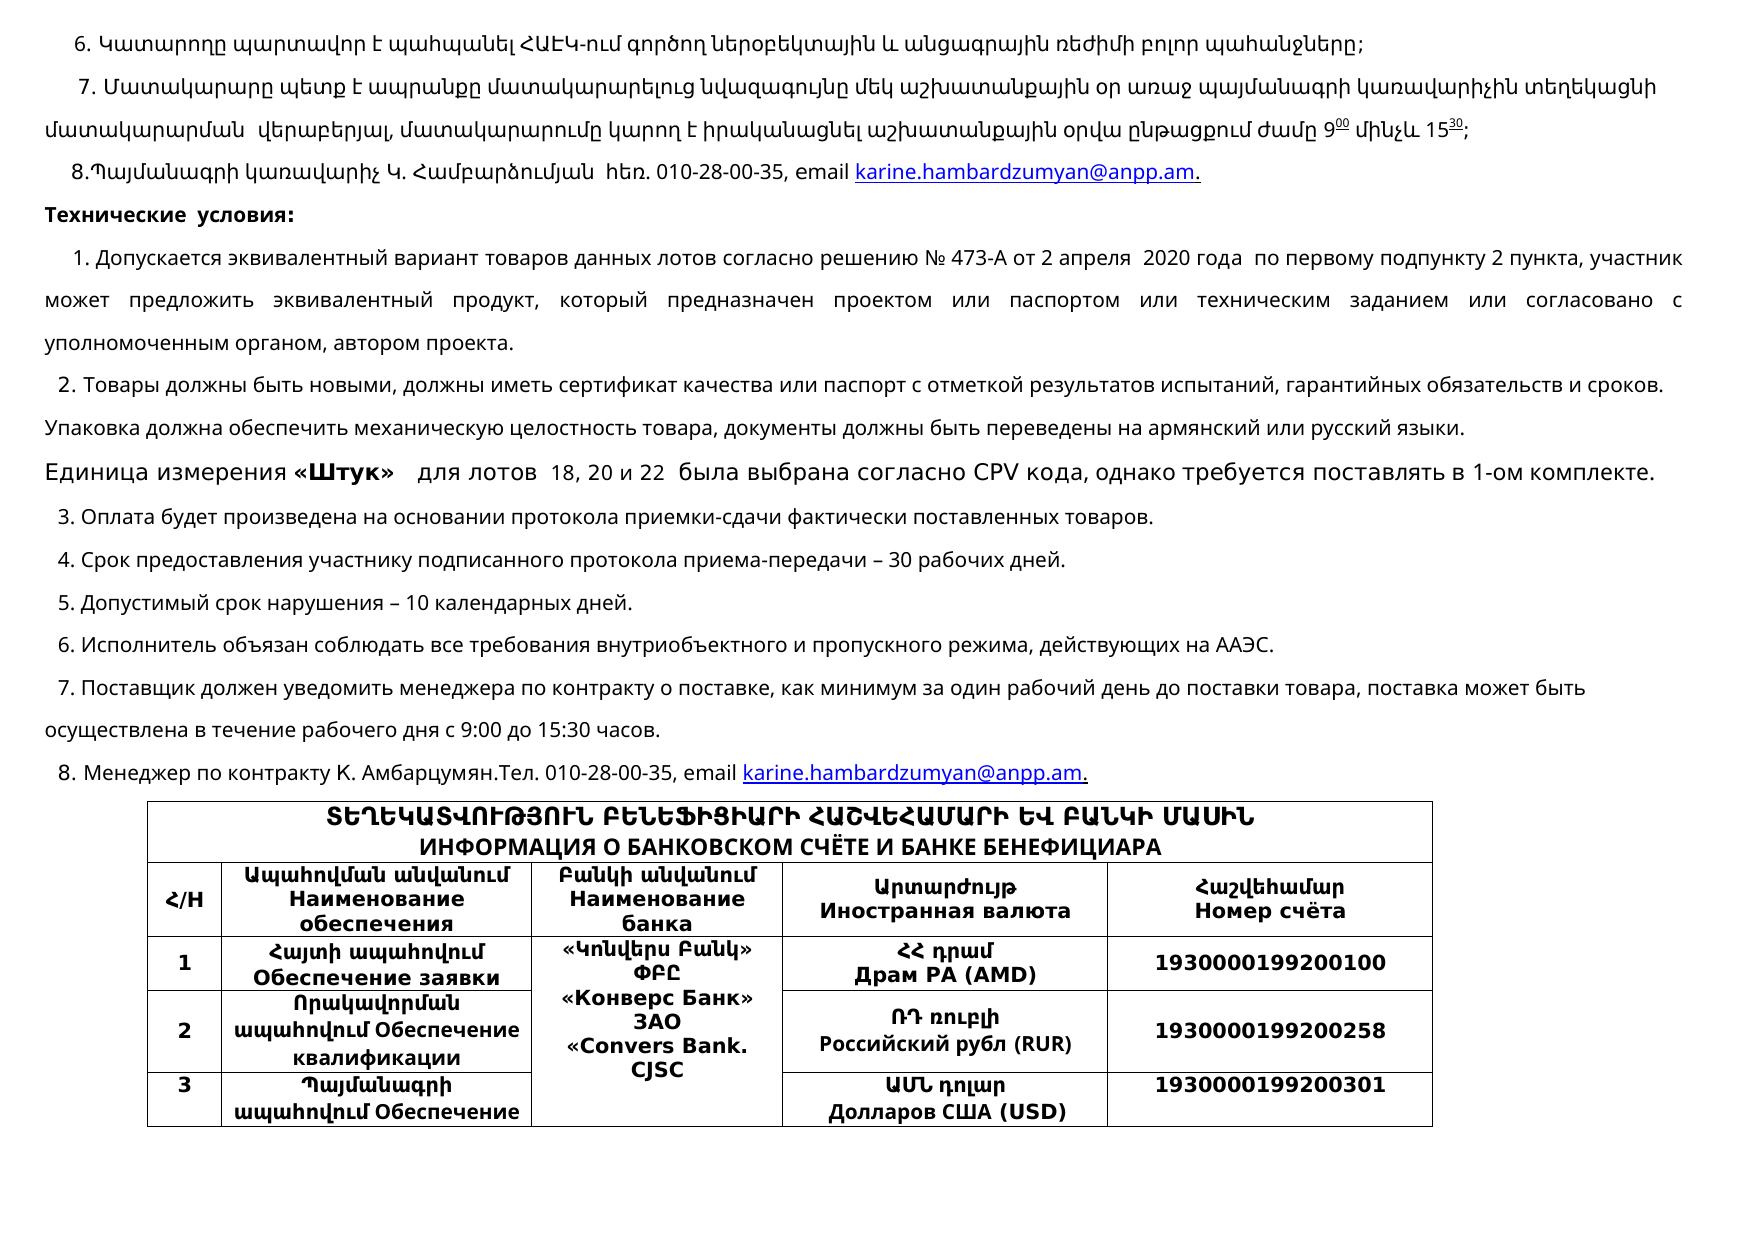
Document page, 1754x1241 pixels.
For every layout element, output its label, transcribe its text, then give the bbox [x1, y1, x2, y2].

text 3. Оплата будет произведена на основании протокола приемки-сдачи фактически поставленных товаров. [44, 502, 1683, 531]
text 8. Менеджер по контракту К. Амбарцумян.Тел. 010-28-00-35, email karine.hambardzumyan@anpp.am. [44, 758, 1683, 787]
table_header ՏԵՂԵԿԱՏՎՈՒԹՅՈՒՆ ԲԵՆԵՖԻՑԻԱՐԻ ՀԱՇՎԵՀԱՄԱՐԻ ԵՎ ԲԱՆԿԻ ՄԱՍԻՆ ИНФОРМАЦИЯ О БАНКОВСКОМ СЧЁТЕ И БАНКЕ БЕНЕФИЦИАРА [148, 802, 1432, 862]
table_cell Բանկի անվանում Наименование банка [532, 863, 782, 936]
text 6. Կատարողը պարտավոր է պահպանել ՀԱԷԿ-ում գործող ներօբեկտային և անցագրային ռեժիմի բոլոր պահանջները; [44, 29, 1683, 58]
table_cell 1 [148, 937, 221, 990]
table_cell 1930000199200301 [1108, 1073, 1432, 1126]
text 2. Товары должны быть новыми, должны иметь сертификат качества или паспорт с отметкой результатов испытаний, гарантийных обязательств и сроков. Упаковка должна обеспечить механическую целостность товара, документы должны быть переведены на армянский или русский языки. [44, 370, 1683, 441]
table_cell Հ/Н [148, 863, 221, 936]
table_cell «Կոնվերս Բանկ» ՓԲԸ «Конверс Банк» ЗАО «Convers Bank. CJSC [532, 937, 782, 1126]
text Единица измерения «Штук» для лотов 18, 20 и 22 была выбрана согласно CPV кода, однако требуется поставлять в 1-ом комплекте. [44, 456, 1683, 487]
text 6. Исполнитель объязан соблюдать все требования внутриобъектного и пропускного режима, действующих на ААЭС. [44, 630, 1683, 659]
table_cell ՀՀ դրամ Драм РА (AMD) [783, 937, 1107, 990]
text 1. Допускается эквивалентный вариант товаров данных лотов согласно решению № 473-А от 2 апреля 2020 года по первому подпункту 2 пункта, участник может предложить эквивалентный продукт, который предназначен проектом или паспортом или техническим заданием или согласовано с уполномоченным органом, автором проекта. [44, 243, 1683, 356]
table_cell 2 [148, 991, 221, 1072]
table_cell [222, 1073, 531, 1126]
table_cell Արտարժույթ Иностранная валюта [783, 863, 1107, 936]
text 5. Допустимый срок нарушения – 10 календарных дней. [44, 588, 1683, 616]
text 8.Պայմանագրի կառավարիչ Կ. Համբարձումյան հեռ. 010-28-00-35, email karine.hambardzumyan@anpp.am. [44, 157, 1683, 186]
text 7. Մատակարարը պետք է ապրանքը մատակարարելուց նվազագույնը մեկ աշխատանքային օր առաջ պայմանագրի կառավարիչին տեղեկացնի մատակարարման վերաբերյալ, մատակարարումը կարող է իրականացնել աշխատանքային օրվա ընթացքում ժամը 900 մինչև 1530; [44, 72, 1683, 143]
text Технические условия: [44, 200, 1683, 228]
table_cell 3 [148, 1073, 221, 1126]
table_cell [783, 1073, 1107, 1126]
table_cell Ապահովման անվանում Наименование обеспечения [222, 863, 531, 936]
text 4. Срок предоставления участнику подписанного протокола приема-передачи – 30 рабочих дней. [44, 545, 1683, 573]
table_cell 1930000199200258 [1108, 991, 1432, 1072]
text 7. Поставщик должен уведомить менеджера по контракту о поставке, как минимум за один рабочий день до поставки товара, поставка может быть осуществлена в течение рабочего дня с 9:00 до 15:30 часов. [44, 673, 1683, 744]
table_cell ՌԴ ռուբլի Российский рубл (RUR) [783, 991, 1107, 1072]
table_cell 1930000199200100 [1108, 937, 1432, 990]
table_cell Հաշվեհամար Номер счёта [1108, 863, 1432, 936]
table_cell Որակավորման ապահովում Обеспечение квалификации [222, 991, 531, 1072]
table_cell Հայտի ապահովում Обеспечение заявки [222, 937, 531, 990]
